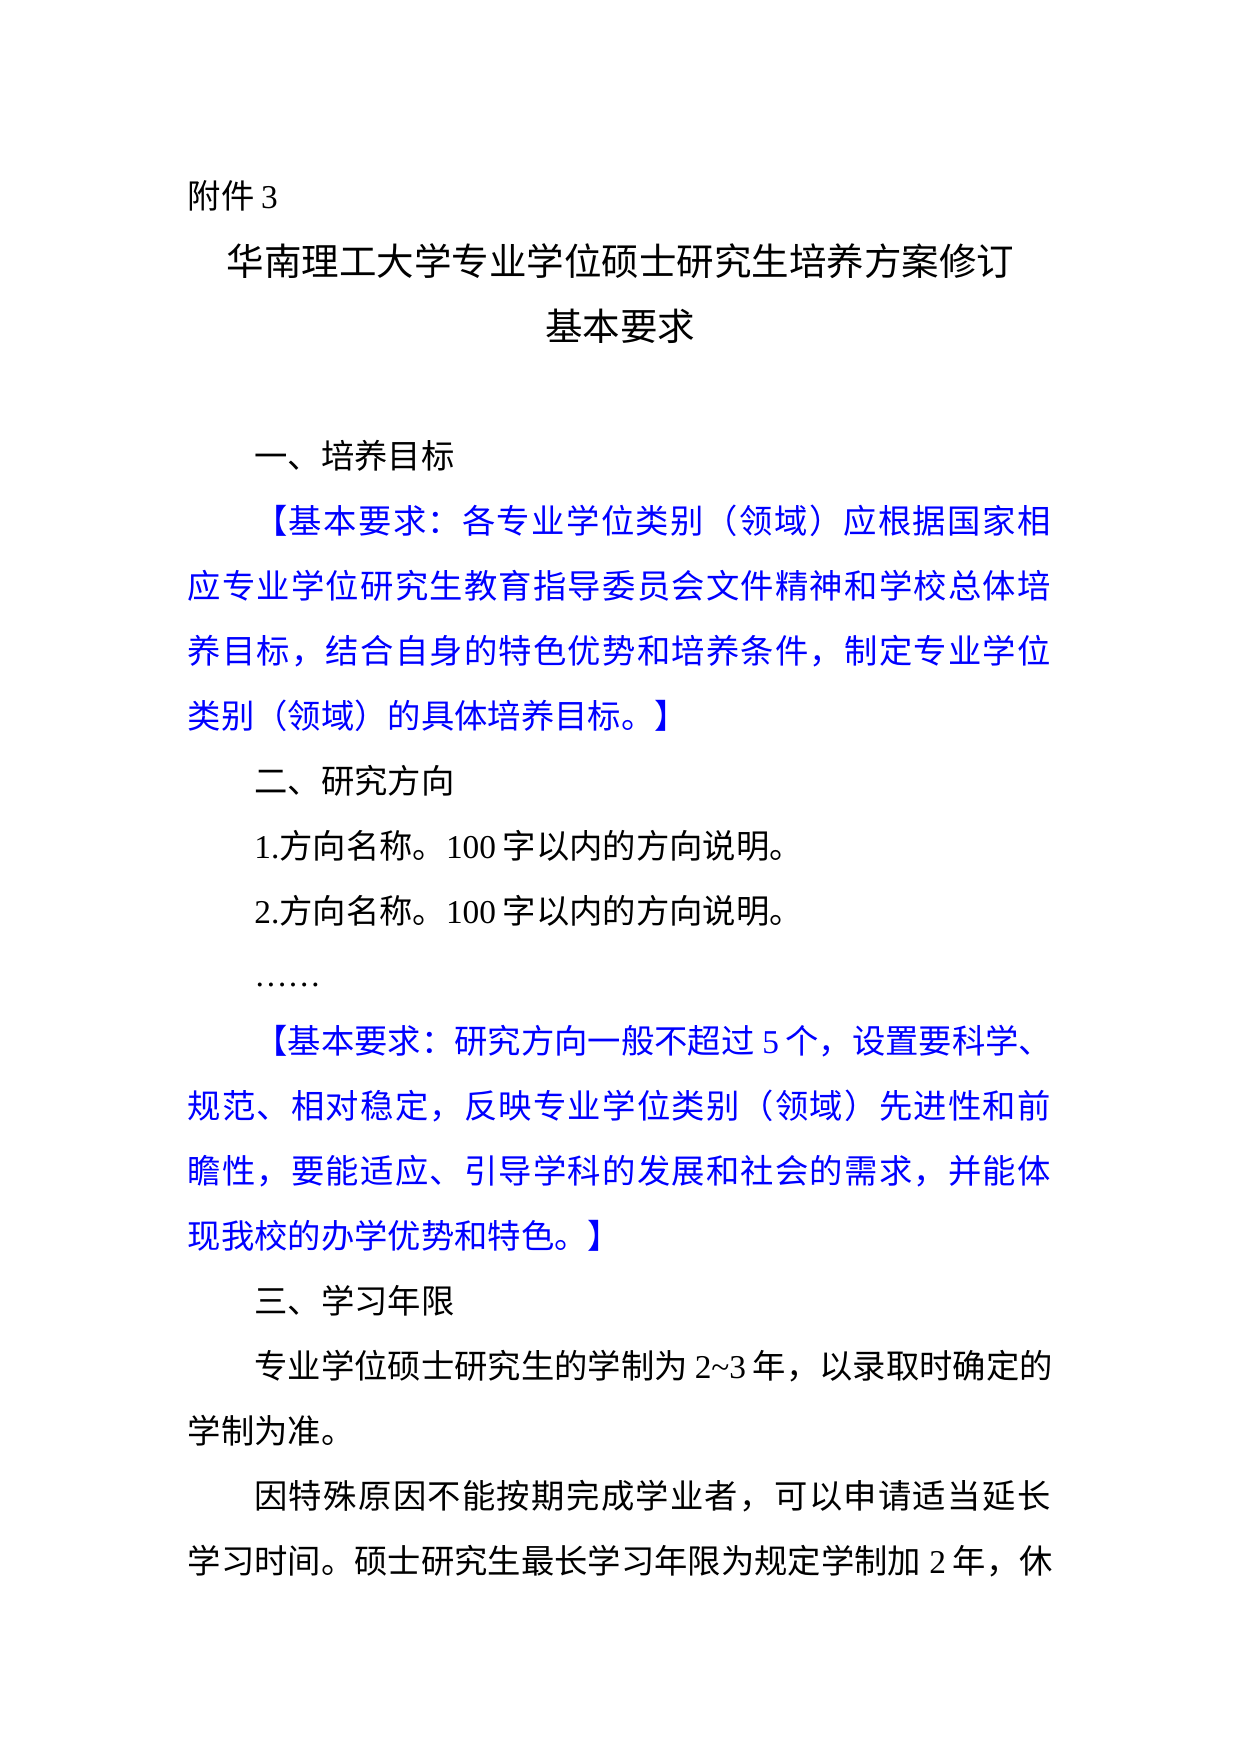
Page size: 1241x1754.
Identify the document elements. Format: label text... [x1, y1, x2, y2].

text 基本要求 [187, 292, 1053, 357]
list 【基本要求：研究方向一般不超过5个，设置要科学、规范、相对稳定，反映专业学位类别（领域）先进性和前瞻性，要能适应、引导学科的发展和社会的需求，并能体现我校的办学优势和特色。】 [187, 1007, 1053, 1267]
list 一、培养目标 [187, 422, 1053, 487]
list 二、研究方向 [187, 747, 1053, 812]
list 三、学习年限 [187, 1267, 1053, 1332]
list 专业学位硕士研究生的学制为2~3年，以录取时确定的学制为准。 [187, 1332, 1053, 1462]
list …… [187, 942, 1053, 1007]
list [187, 1462, 1053, 1592]
list 2.方向名称。100字以内的方向说明。 [187, 877, 1053, 942]
list 1.方向名称。100字以内的方向说明。 [187, 812, 1053, 877]
text 华南理工大学专业学位硕士研究生培养方案修订 [187, 227, 1053, 292]
text 附件3 [187, 162, 1053, 227]
list 【基本要求：各专业学位类别（领域）应根据国家相应专业学位研究生教育指导委员会文件精神和学校总体培养目标，结合自身的特色优势和培养条件，制定专业学位类别（领域）的具体培养目标。】 [187, 487, 1053, 747]
